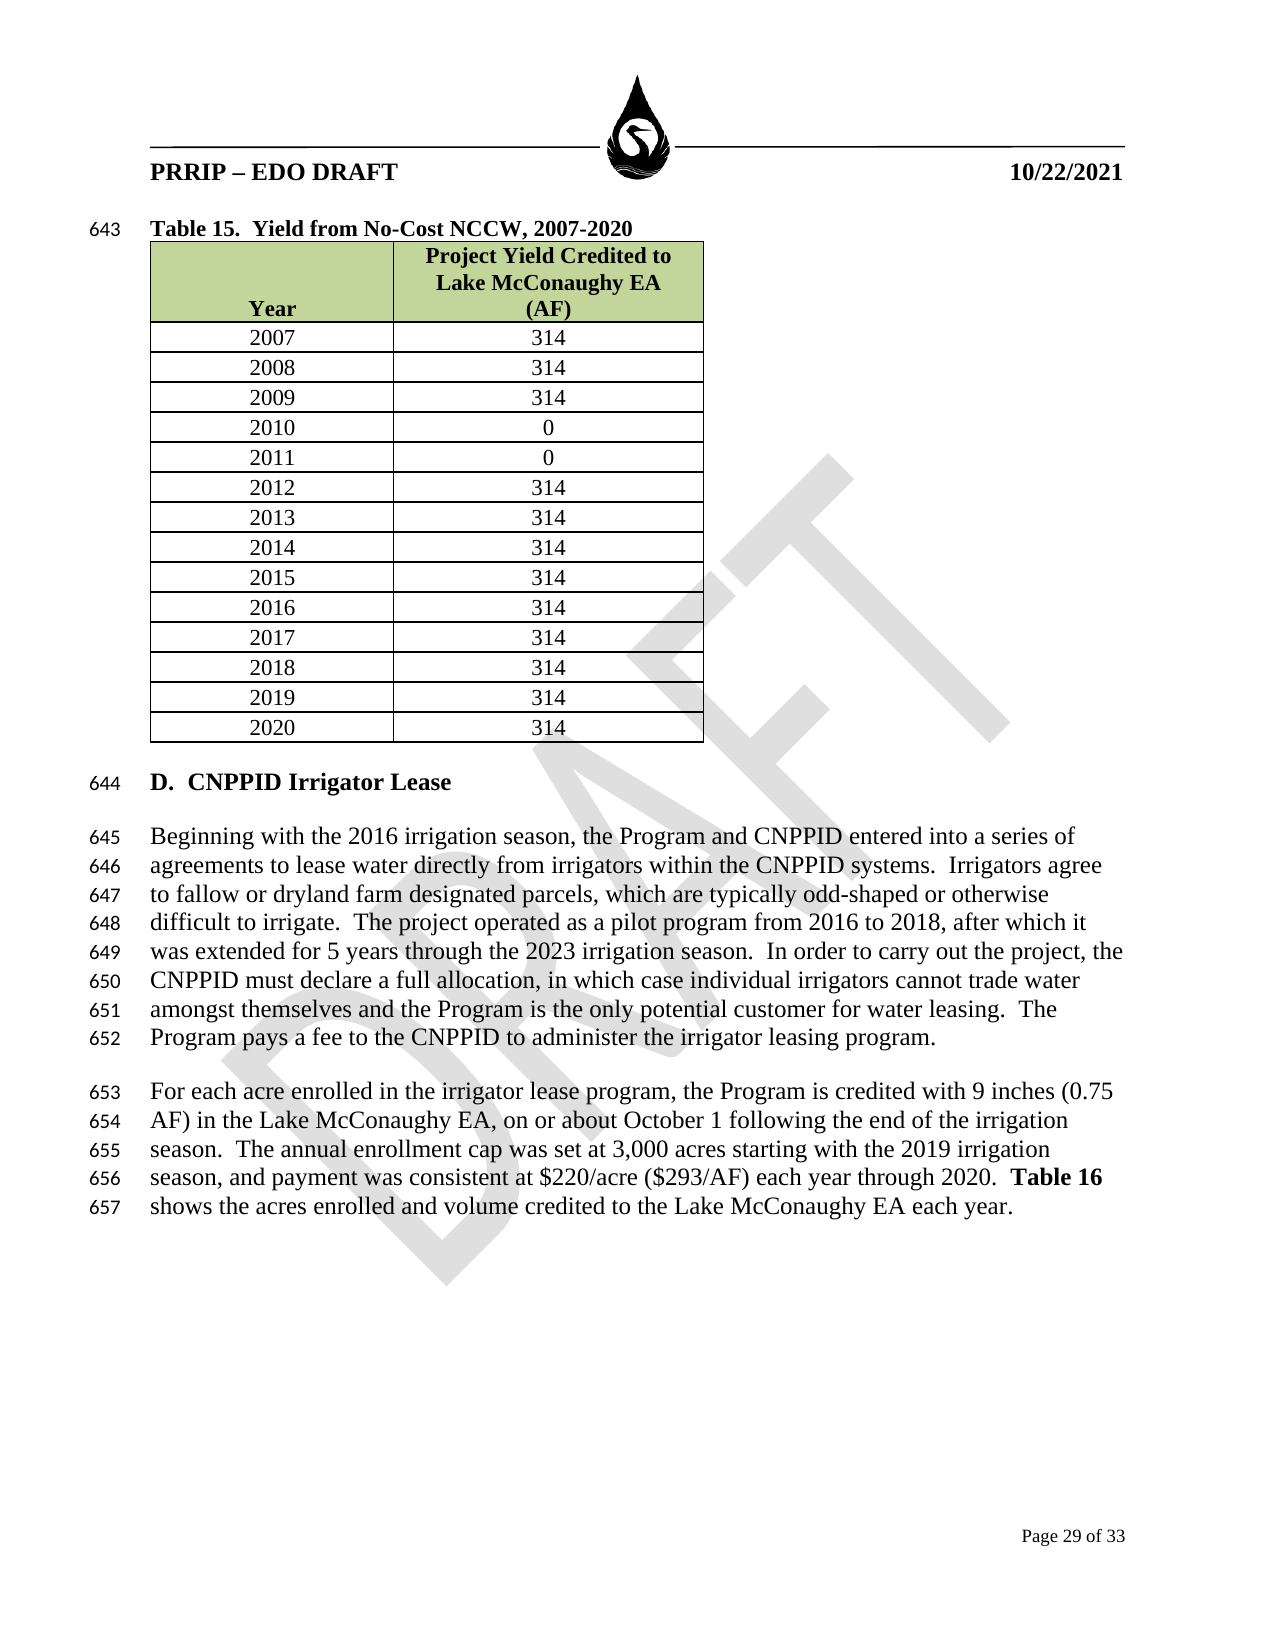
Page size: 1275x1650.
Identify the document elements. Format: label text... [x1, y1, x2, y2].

table_cell 2010 [151, 413, 393, 441]
table_cell 2009 [151, 383, 393, 411]
table_cell 314 [394, 323, 703, 351]
table_header Project Yield Credited to Lake McConaughy EA (AF) [394, 242, 703, 321]
table_cell 2013 [151, 503, 393, 531]
list Table 15. Yield from No-Cost NCCW, 2007-2020 [150, 215, 1125, 241]
table_cell 314 [394, 683, 703, 711]
table_cell 2011 [151, 443, 393, 471]
table_cell 2008 [151, 353, 393, 381]
list CNPPID Irrigator Lease [150, 767, 1125, 796]
table_cell 2014 [151, 533, 393, 561]
table_cell 2017 [151, 623, 393, 651]
picture [598, 75, 677, 181]
table_cell 2016 [151, 593, 393, 621]
table_cell 314 [394, 653, 703, 681]
list Beginning with the 2016 irrigation season, the Program and CNPPID entered into a series of agreements to lease water directly from irrigators within the CNPPID systems. Irrigators agree to fallow or dryland farm designated parcels, which are typically odd-shaped or otherwise difficult to irrigate. The project operated as a pilot program from 2016 to 2018, after which it was extended for 5 years through the 2023 irrigation season. In order to carry out the project, the CNPPID must declare a full allocation, in which case individual irrigators cannot trade water amongst themselves and the Program is the only potential customer for water leasing. The Program pays a fee to the CNPPID to administer the irrigator leasing program. [150, 821, 1125, 1051]
table_header Year [151, 242, 393, 321]
table_cell 2020 [151, 713, 393, 741]
table_cell 314 [394, 593, 703, 621]
table_cell 314 [394, 473, 703, 501]
table_cell 314 [394, 353, 703, 381]
table_cell 2015 [151, 563, 393, 591]
table_cell 314 [394, 503, 703, 531]
table_cell 0 [394, 443, 703, 471]
table_cell 2012 [151, 473, 393, 501]
table_cell 314 [394, 563, 703, 591]
table_cell 2007 [151, 323, 393, 351]
list For each acre enrolled in the irrigator lease program, the Program is credited with 9 inches (0.75 AF) in the Lake McConaughy EA, on or about October 1 following the end of the irrigation season. The annual enrollment cap was set at 3,000 acres starting with the 2019 irrigation season, and payment was consistent at $220/acre ($293/AF) each year through 2020. Table 16 shows the acres enrolled and volume credited to the Lake McConaughy EA each year. [150, 1076, 1125, 1220]
table_cell 2018 [151, 653, 393, 681]
table_cell 314 [394, 623, 703, 651]
table_cell 0 [394, 413, 703, 441]
table_cell 314 [394, 533, 703, 561]
table_cell 2019 [151, 683, 393, 711]
table_cell 314 [394, 383, 703, 411]
table_cell 314 [394, 713, 703, 741]
